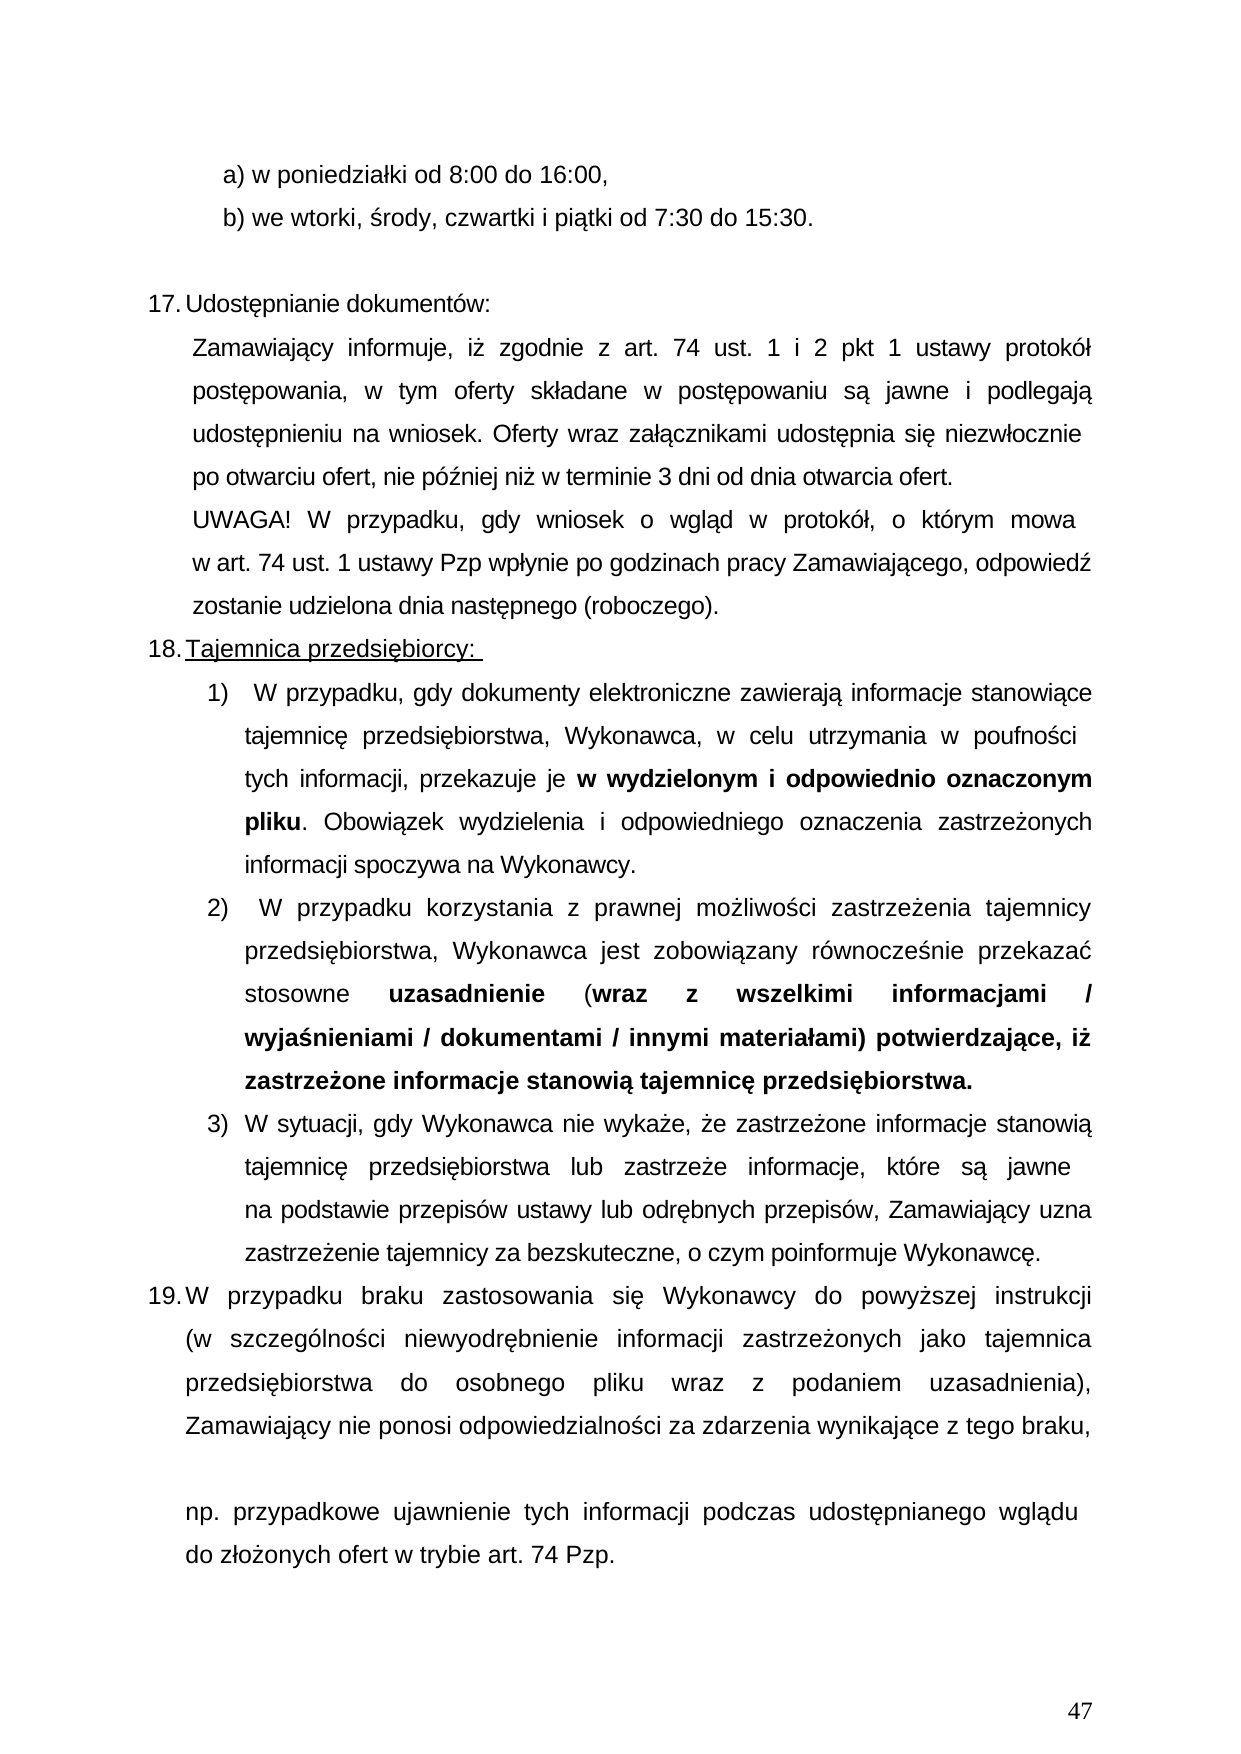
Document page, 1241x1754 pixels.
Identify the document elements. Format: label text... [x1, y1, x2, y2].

list W sytuacji, gdy Wykonawca nie wykaże, że zastrzeżone informacje stanowią tajemnicę przedsiębiorstwa lub zastrzeże informacje, które są jawne na podstawie przepisów ustawy lub odrębnych przepisów, Zamawiający uzna zastrzeżenie tajemnicy za bezskuteczne, o czym poinformuje Wykonawcę. [207, 1109, 1093, 1267]
list Udostępnianie dokumentów: [148, 289, 1093, 318]
list W przypadku korzystania z prawnej możliwości zastrzeżenia tajemnicy przedsiębiorstwa, Wykonawca jest zobowiązany równocześnie przekazać stosowne uzasadnienie (wraz z wszelkimi informacjami / wyjaśnieniami / dokumentami / innymi materiałami) potwierdzające, iż zastrzeżone informacje stanowią tajemnicę przedsiębiorstwa. [207, 893, 1093, 1094]
text a) w poniedziałki od 8:00 do 16:00, [223, 160, 1093, 189]
list W przypadku, gdy dokumenty elektroniczne zawierają informacje stanowiące tajemnicę przedsiębiorstwa, Wykonawca, w celu utrzymania w poufności tych informacji, przekazuje je w wydzielonym i odpowiednio oznaczonym pliku. Obowiązek wydzielenia i odpowiedniego oznaczenia zastrzeżonych informacji spoczywa na Wykonawcy. [207, 677, 1093, 879]
text Zamawiający informuje, iż zgodnie z art. 74 ust. 1 i 2 pkt 1 ustawy protokół postępowania, w tym oferty składane w postępowaniu są jawne i podlegają udostępnieniu na wniosek. Oferty wraz załącznikami udostępnia się niezwłocznie po otwarciu ofert, nie później niż w terminie 3 dni od dnia otwarcia ofert. [192, 332, 1093, 491]
list W przypadku braku zastosowania się Wykonawcy do powyższej instrukcji (w szczególności niewyodrębnienie informacji zastrzeżonych jako tajemnica przedsiębiorstwa do osobnego pliku wraz z podaniem uzasadnienia), Zamawiający nie ponosi odpowiedzialności za zdarzenia wynikające z tego braku, np. przypadkowe ujawnienie tych informacji podczas udostępnianego wglądu do złożonych ofert w trybie art. 74 Pzp. [148, 1281, 1093, 1569]
text UWAGA! W przypadku, gdy wniosek o wgląd w protokół, o którym mowa w art. 74 ust. 1 ustawy Pzp wpłynie po godzinach pracy Zamawiającego, odpowiedź zostanie udzielona dnia następnego (roboczego). [192, 505, 1093, 620]
text b) we wtorki, środy, czwartki i piątki od 7:30 do 15:30. [223, 203, 1093, 232]
list Tajemnica przedsiębiorcy: [148, 634, 1093, 663]
